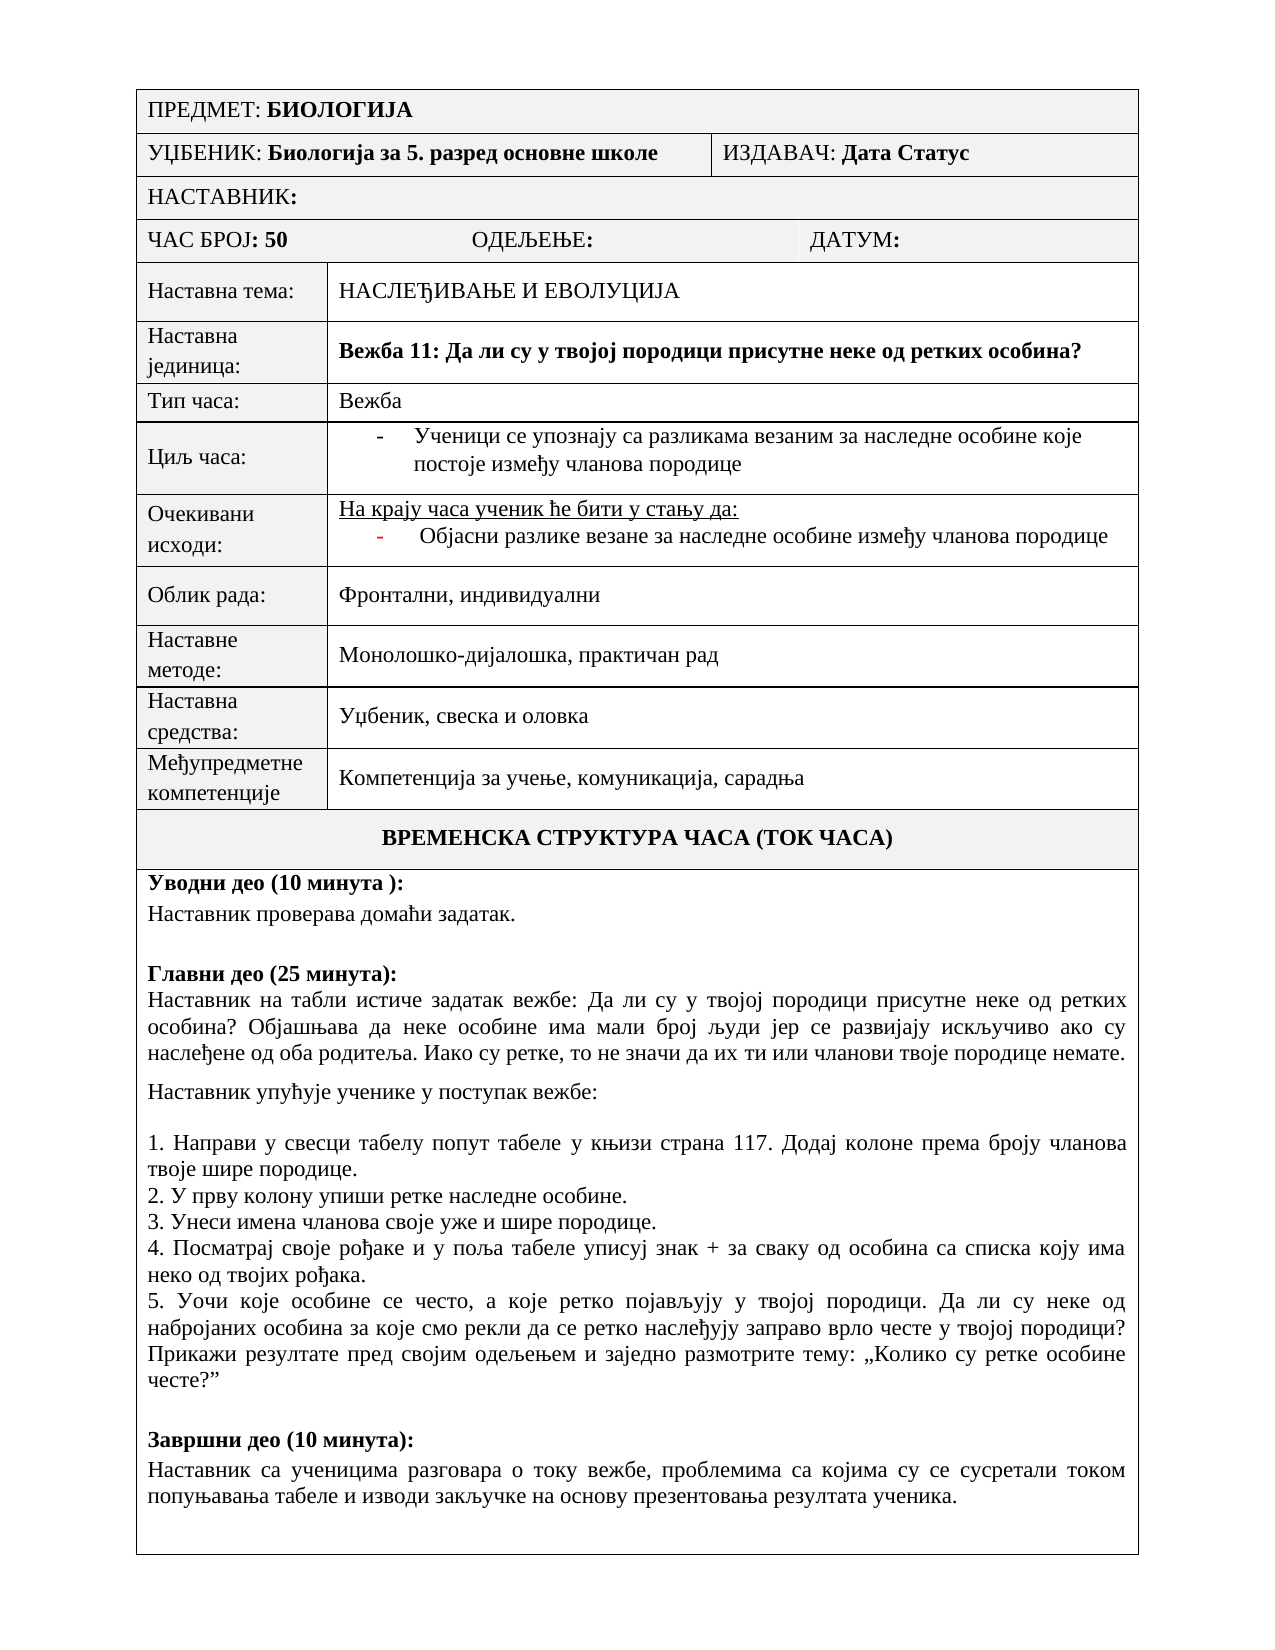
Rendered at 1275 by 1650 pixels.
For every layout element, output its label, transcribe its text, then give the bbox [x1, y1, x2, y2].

table_cell ДАТУМ: [799, 220, 1138, 262]
table_cell Облик рада: [137, 567, 327, 625]
table_cell Очекивани исходи: [137, 495, 327, 566]
table_cell ИЗДАВАЧ: Дата Статус [712, 134, 1138, 176]
table_cell Уводни део (10 минута ): Наставник проверава домаћи задатак. Главни део (25 минута): Наставник на табли истиче задатак вежбе: Да ли су у твојој породици присутне неке од ретких особина? Објашњава да неке особине има мали број људи јер се развијају искључиво ако су наслеђене од оба родитеља. Иако су ретке, то не значи да их ти или чланови твоје породице немате. Наставник упућује ученике у поступак вежбе: 1. Направи у свесци табелу попут табеле у књизи страна 117. Додај колоне према броју чланова твоје шире породице. 2. У прву колону упиши ретке наследне особине. 3. Унеси имена чланова своје уже и шире породице. 4. Посматрај своје рођаке и у поља табеле уписуј знак + за сваку од особина са списка коју има неко од твојих рођака. 5. Уочи које особине се често, а које ретко појављују у твојој породици. Да ли су неке од набројаних особина за које смо рекли да се ретко наслеђују заправо врло честе у твојој породици? Прикажи резултате пред својим одељењем и заједно размотрите тему: „Колико су ретке особине честе?” Завршни део (10 минута): Наставник са ученицима разговара о току вежбе, проблемима са којима су се сусретали током попуњавања табеле и изводи закључке на основу презентовања резултата ученика. [137, 870, 1138, 1554]
table_cell Вежба 11: Да ли су у твојој породици присутне неке од ретких особина? [328, 322, 1138, 382]
table_cell НАСТАВНИК: [137, 177, 1138, 219]
table_cell Наставна средства: [137, 688, 327, 748]
table_cell Фронтални, индивидуални [328, 567, 1138, 625]
table_cell Монолошко-дијалошка, практичан рад [328, 626, 1138, 686]
table_cell Наставна јединица: [137, 322, 327, 382]
table_cell УЏБЕНИК: Биологија за 5. разред основне школе [137, 134, 711, 176]
table_cell Вежба [328, 384, 1138, 421]
table_cell Наставне методе: [137, 626, 327, 686]
table_cell Међупредметне компетенције [137, 749, 327, 809]
table_cell Наставна тема: [137, 263, 327, 321]
table_cell ВРЕМЕНСКА СТРУКТУРА ЧАСА (ТОК ЧАСА) [137, 810, 1138, 868]
table_cell Циљ часа: [137, 423, 327, 494]
table_cell ОДЕЉЕЊЕ: [460, 220, 798, 262]
table_cell Ученици се упознају са разликама везаним за наследне особине које постоје између чланова породице [328, 423, 1138, 494]
table_cell Уџбеник, свеска и оловка [328, 688, 1138, 748]
table_cell На крају часа ученик ће бити у стању да: Објасни разлике везане за наследне особине између чланова породице [328, 495, 1138, 566]
table_cell Компетенција за учење, комуникација, сарадња [328, 749, 1138, 809]
table_cell НАСЛЕЂИВАЊЕ И ЕВОЛУЦИЈА [328, 263, 1138, 321]
table_header ПРЕДМЕТ: БИОЛОГИЈА [137, 90, 1138, 132]
table_cell Тип часа: [137, 384, 327, 421]
table_cell ЧАС БРОЈ: 50 [137, 220, 460, 262]
